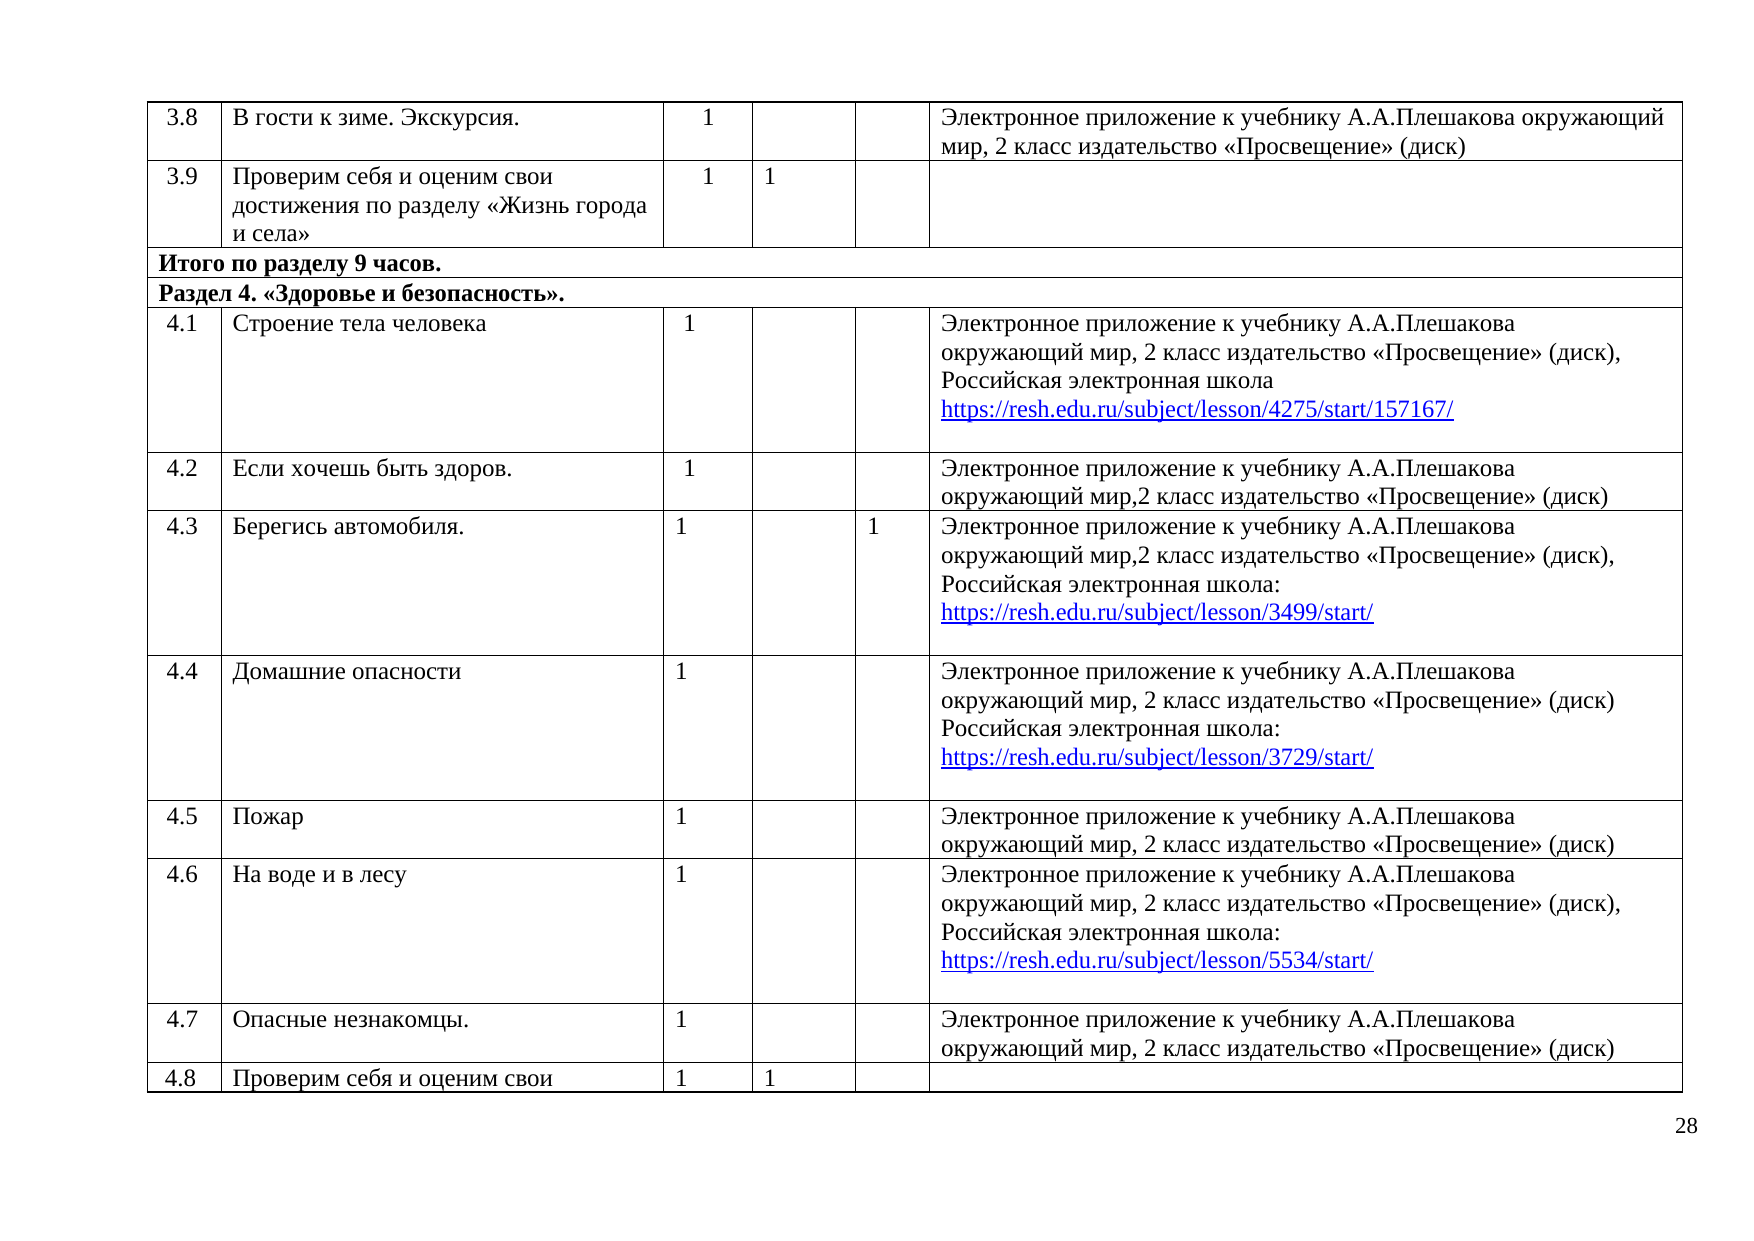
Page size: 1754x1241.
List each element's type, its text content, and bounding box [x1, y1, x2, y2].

table_cell Проверим себя и оценим свои достижения по разделу «Жизнь города и села» [222, 161, 663, 247]
table_cell [930, 161, 1682, 247]
table_cell 4.2 [148, 453, 221, 510]
table_cell 1 [664, 161, 752, 247]
table_cell Опасные незнакомцы. [222, 1004, 663, 1062]
table_cell Электронное приложение к учебнику А.А.Плешакова окружающий мир, 2 класс издательство «Просвещение» (диск) [930, 103, 1682, 160]
table_cell В гости к зиме. Экскурсия. [222, 103, 663, 160]
table_cell [856, 161, 929, 247]
table_cell Электронное приложение к учебнику А.А.Плешакова окружающий мир,2 класс издательство «Просвещение» (диск) [930, 453, 1682, 510]
table_cell [753, 511, 855, 655]
table_cell 4.7 [148, 1004, 221, 1062]
table_cell 1 [664, 656, 752, 800]
table_cell Электронное приложение к учебнику А.А.Плешакова окружающий мир,2 класс издательство «Просвещение» (диск), Российская электронная школа: https://resh.edu.ru/subject/lesson/3499/start/ [930, 511, 1682, 655]
table_cell [753, 103, 855, 160]
table_cell 4.4 [148, 656, 221, 800]
table_cell [753, 801, 855, 858]
table_cell 1 [753, 161, 855, 247]
table_cell Электронное приложение к учебнику А.А.Плешакова окружающий мир, 2 класс издательство «Просвещение» (диск), Российская электронная школа: https://resh.edu.ru/subject/lesson/5534/start/ [930, 859, 1682, 1003]
table_cell Электронное приложение к учебнику А.А.Плешакова окружающий мир, 2 класс издательство «Просвещение» (диск), Российская электронная школа https://resh.edu.ru/subject/lesson/4275/start/157167/ [930, 308, 1682, 452]
table_cell 1 [664, 859, 752, 1003]
table_cell [753, 1004, 855, 1062]
table_cell 1 [664, 1004, 752, 1062]
table_cell Итого по разделу 9 часов. [148, 248, 1682, 277]
table_cell 4.8 [148, 1063, 221, 1091]
table_cell Пожар [222, 801, 663, 858]
table_cell [753, 308, 855, 452]
table_cell [753, 656, 855, 800]
table_cell [856, 1063, 929, 1091]
table_cell Электронное приложение к учебнику А.А.Плешакова окружающий мир, 2 класс издательство «Просвещение» (диск) [930, 1004, 1682, 1062]
table_cell Строение тела человека [222, 308, 663, 452]
table_cell 1 [664, 801, 752, 858]
table_cell [753, 859, 855, 1003]
table_cell 1 [664, 1063, 752, 1091]
table_cell [930, 1063, 1682, 1091]
table_cell 1 [856, 511, 929, 655]
table_cell Электронное приложение к учебнику А.А.Плешакова окружающий мир, 2 класс издательство «Просвещение» (диск) [930, 801, 1682, 858]
table_cell 4.1 [148, 308, 221, 452]
table_cell Электронное приложение к учебнику А.А.Плешакова окружающий мир, 2 класс издательство «Просвещение» (диск) Российская электронная школа: https://resh.edu.ru/subject/lesson/3729/start/ [930, 656, 1682, 800]
table_cell [856, 859, 929, 1003]
table_cell [856, 656, 929, 800]
table_cell 1 [664, 103, 752, 160]
table_cell 3.8 [148, 103, 221, 160]
table_cell 1 [753, 1063, 855, 1091]
table_cell Домашние опасности [222, 656, 663, 800]
table_cell [856, 1004, 929, 1062]
table_cell 1 [664, 511, 752, 655]
table_cell 1 [664, 308, 752, 452]
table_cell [222, 1063, 663, 1091]
table_cell [856, 308, 929, 452]
table_cell 3.9 [148, 161, 221, 247]
table_cell Берегись автомобиля. [222, 511, 663, 655]
table_cell [856, 801, 929, 858]
table_cell 4.6 [148, 859, 221, 1003]
table_cell [856, 453, 929, 510]
table_cell [753, 453, 855, 510]
table_cell Раздел 4. «Здоровье и безопасность». [148, 278, 1682, 307]
table_cell 4.3 [148, 511, 221, 655]
table_cell 4.5 [148, 801, 221, 858]
table_cell 1 [664, 453, 752, 510]
table_cell Если хочешь быть здоров. [222, 453, 663, 510]
table_cell [856, 103, 929, 160]
table_cell На воде и в лесу [222, 859, 663, 1003]
